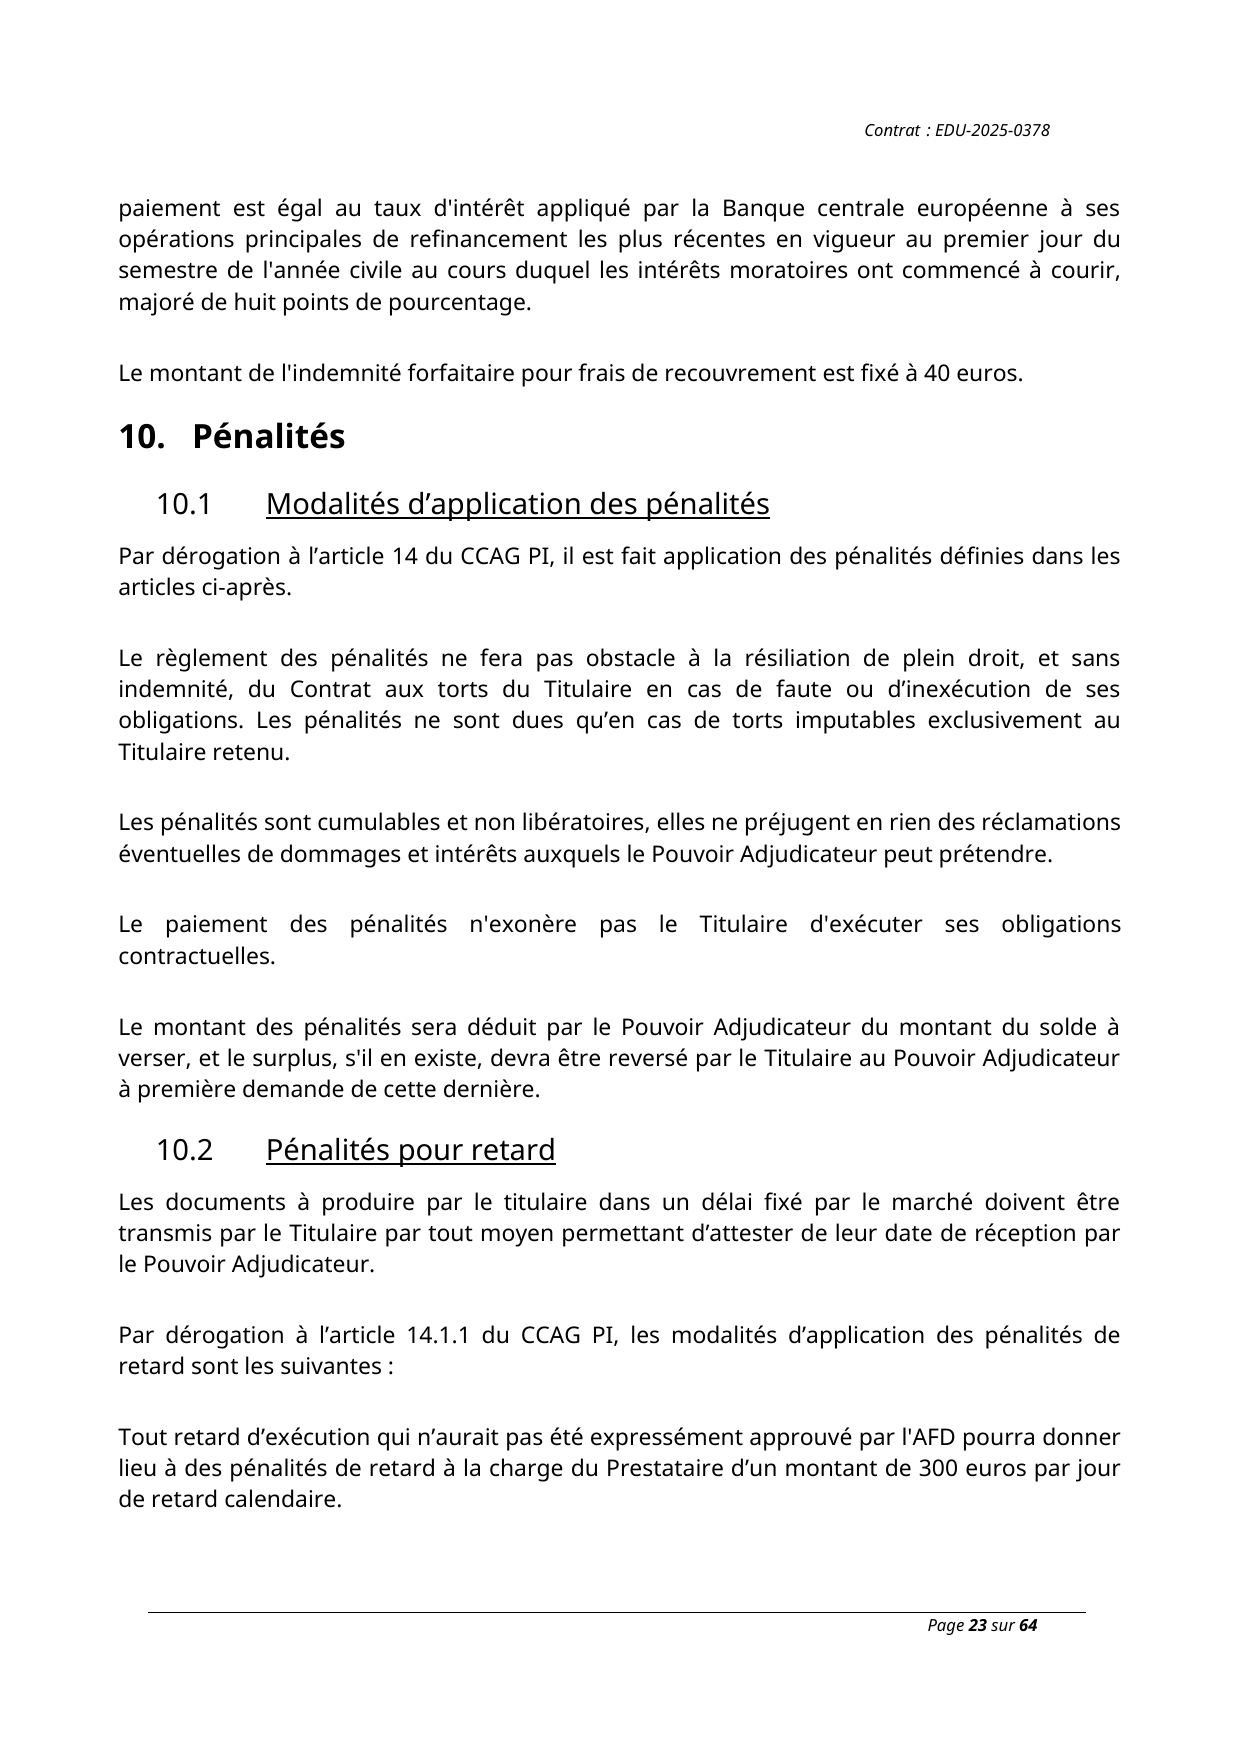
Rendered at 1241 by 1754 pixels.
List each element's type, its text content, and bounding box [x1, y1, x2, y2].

text Le montant de l'indemnité forfaitaire pour frais de recouvrement est fixé à 40 euros. [118, 357, 1122, 388]
text Modalités d’application des pénalités [156, 483, 1122, 523]
text Le paiement des pénalités n'exonère pas le Titulaire d'exécuter ses obligations contractuelles. [118, 908, 1122, 971]
text Les pénalités sont cumulables et non libératoires, elles ne préjugent en rien des réclamations éventuelles de dommages et intérêts auxquels le Pouvoir Adjudicateur peut prétendre. [118, 806, 1122, 869]
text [118, 192, 1122, 317]
text Le montant des pénalités sera déduit par le Pouvoir Adjudicateur du montant du solde à verser, et le surplus, s'il en existe, devra être reversé par le Titulaire au Pouvoir Adjudicateur à première demande de cette dernière. [118, 1010, 1122, 1104]
text Tout retard d’exécution qui n’aurait pas été expressément approuvé par l'AFD pourra donner lieu à des pénalités de retard à la charge du Prestataire d’un montant de 300 euros par jour de retard calendaire. [118, 1421, 1122, 1515]
text Pénalités pour retard [156, 1129, 1122, 1169]
text Les documents à produire par le titulaire dans un délai fixé par le marché doivent être transmis par le Titulaire par tout moyen permettant d’attester de leur date de réception par le Pouvoir Adjudicateur. [118, 1186, 1122, 1279]
text Le règlement des pénalités ne fera pas obstacle à la résiliation de plein droit, et sans indemnité, du Contrat aux torts du Titulaire en cas de faute ou d’inexécution de ses obligations. Les pénalités ne sont dues qu’en cas de torts imputables exclusivement au Titulaire retenu. [118, 642, 1122, 767]
text Pénalités [118, 413, 1122, 458]
text Par dérogation à l’article 14.1.1 du CCAG PI, les modalités d’application des pénalités de retard sont les suivantes : [118, 1319, 1122, 1381]
text Par dérogation à l’article 14 du CCAG PI, il est fait application des pénalités définies dans les articles ci-après. [118, 539, 1122, 602]
